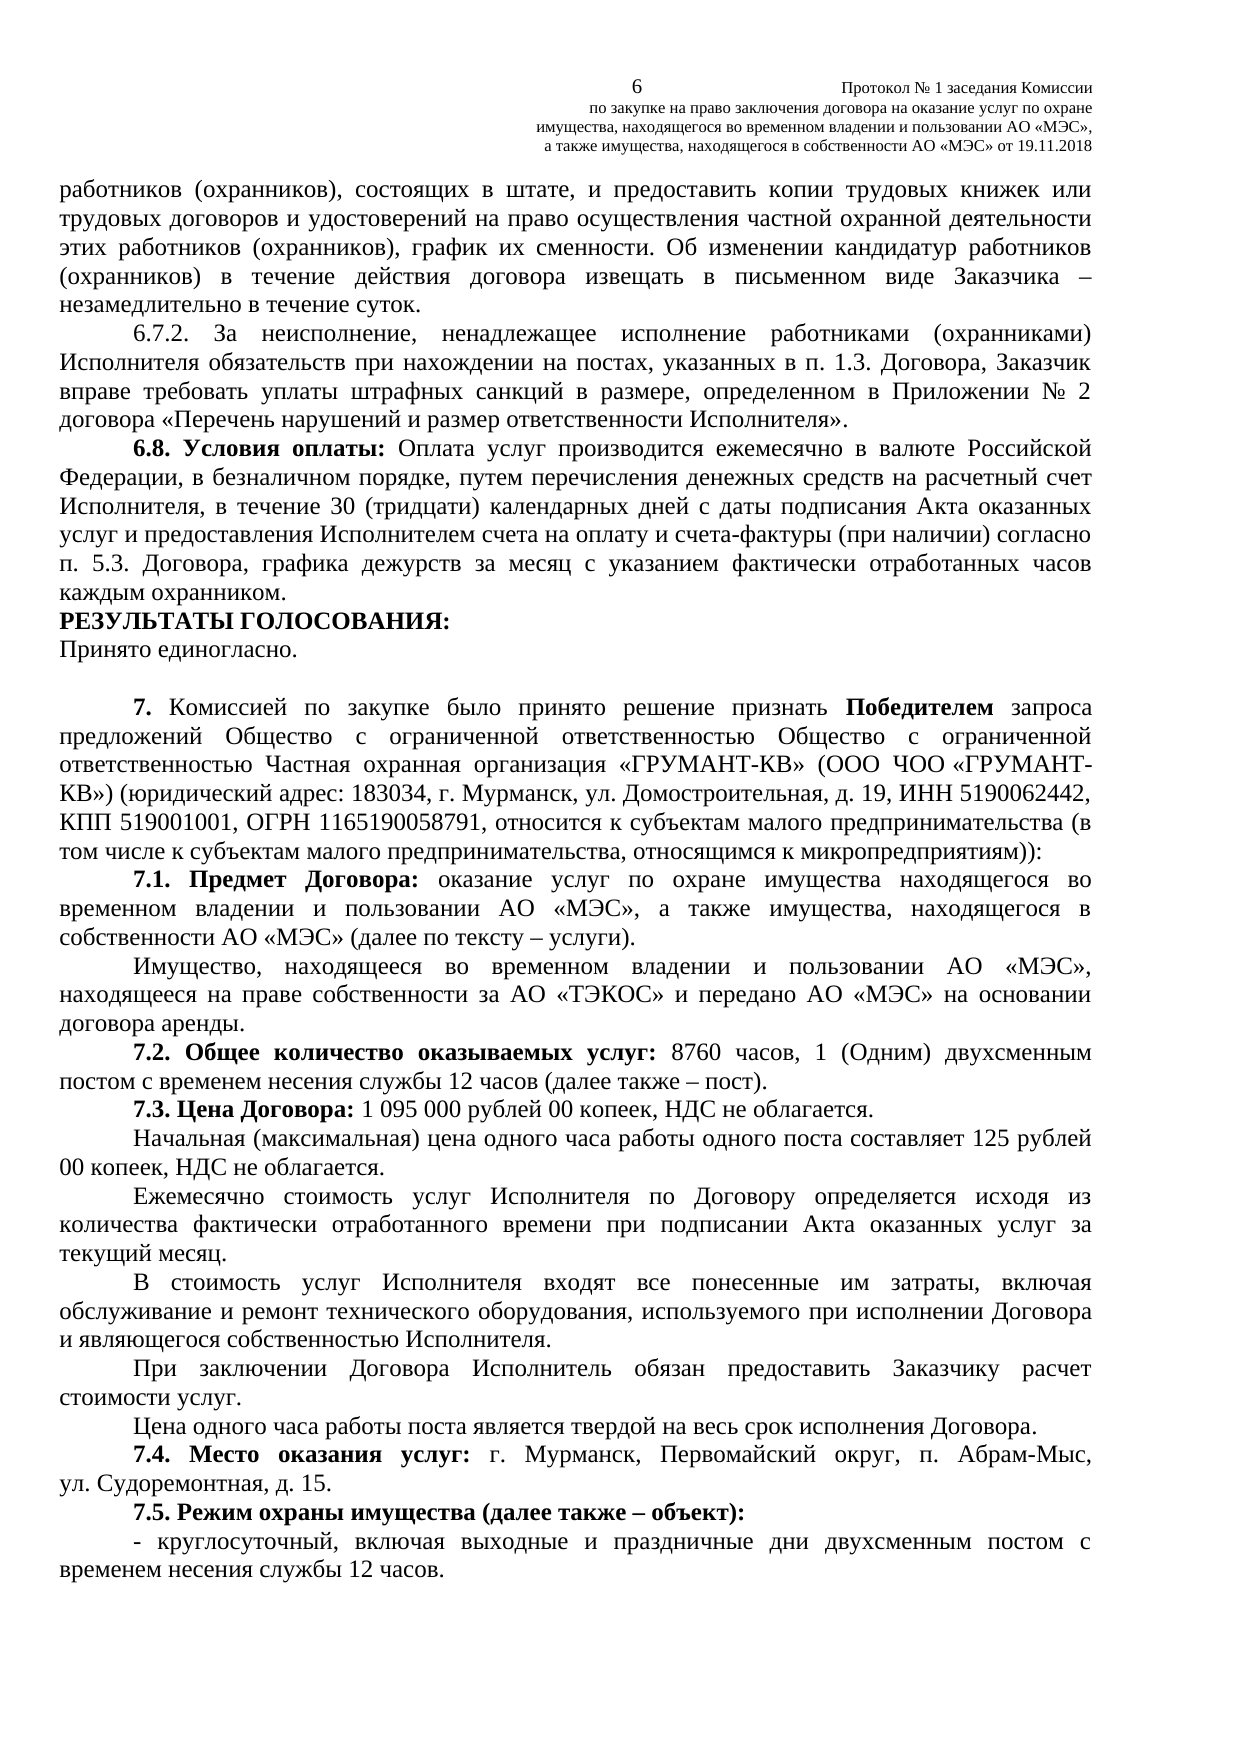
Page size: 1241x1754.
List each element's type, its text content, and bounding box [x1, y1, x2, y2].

text 7.5. Режим охраны имущества (далее также – объект): [59, 1497, 1092, 1526]
text Имущество, находящееся во временном владении и пользовании АО «МЭС», находящееся на праве собственности за АО «ТЭКОС» и передано АО «МЭС» на основании договора аренды. [59, 951, 1092, 1037]
text 6.7.2. За неисполнение, ненадлежащее исполнение работниками (охранниками) Исполнителя обязательств при нахождении на постах, указанных в п. 1.3. Договора, Заказчик вправе требовать уплаты штрафных санкций в размере, определенном в Приложении № 2 договора «Перечень нарушений и размер ответственности Исполнителя». [59, 318, 1092, 433]
text В стоимость услуг Исполнителя входят все понесенные им затраты, включая обслуживание и ремонт технического оборудования, используемого при исполнении Договора и являющегося собственностью Исполнителя. [59, 1267, 1092, 1353]
text 7.4. Место оказания услуг: г. Мурманск, Первомайский округ, п. Абрам-Мыс, ул. Судоремонтная, д. 15. [59, 1439, 1092, 1497]
text 7.2. Общее количество оказываемых услуг: 8760 часов, 1 (Одним) двухсменным постом с временем несения службы 12 часов (далее также – пост). [59, 1037, 1092, 1094]
text Ежемесячно стоимость услуг Исполнителя по Договору определяется исходя из количества фактически отработанного времени при подписании Акта оказанных услуг за текущий месяц. [59, 1181, 1092, 1267]
text - круглосуточный, включая выходные и праздничные дни двухсменным постом с временем несения службы 12 часов. [59, 1526, 1092, 1583]
text РЕЗУЛЬТАТЫ ГОЛОСОВАНИЯ: [59, 606, 1092, 634]
text 6.8. Условия оплаты: Оплата услуг производится ежемесячно в валюте Российской Федерации, в безналичном порядке, путем перечисления денежных средств на расчетный счет Исполнителя, в течение 30 (тридцати) календарных дней с даты подписания Акта оказанных услуг и предоставления Исполнителем счета на оплату и счета-фактуры (при наличии) согласно п. 5.3. Договора, графика дежурств за месяц с указанием фактически отработанных часов каждым охранником. [59, 433, 1092, 606]
text 7.3. Цена Договора: 1 095 000 рублей 00 копеек, НДС не облагается. [59, 1094, 1092, 1123]
list 7. Комиссией по закупке было принято решение признать Победителем запроса предложений Общество с ограниченной ответственностью Общество с ограниченной ответственностью Частная охранная организация «ГРУМАНТ-КВ» (ООО ЧОО «ГРУМАНТ-КВ») (юридический адрес: 183034, г. Мурманск, ул. Домостроительная, д. 19, ИНН 5190062442, КПП 519001001, ОГРН 1165190058791, относится к субъектам малого предпринимательства (в том числе к субъектам малого предпринимательства, относящимся к микропредприятиям)): [59, 692, 1092, 864]
text 7.1. Предмет Договора: оказание услуг по охране имущества находящегося во временном владении и пользовании АО «МЭС», а также имущества, находящегося в собственности АО «МЭС» (далее по тексту – услуги). [59, 864, 1092, 951]
text При заключении Договора Исполнитель обязан предоставить Заказчику расчет стоимости услуг. [59, 1353, 1092, 1411]
text Принято единогласно. [59, 634, 1092, 663]
text Цена одного часа работы поста является твердой на весь срок исполнения Договора. [59, 1411, 1092, 1439]
text Начальная (максимальная) цена одного часа работы одного поста составляет 125 рублей 00 копеек, НДС не облагается. [59, 1123, 1092, 1181]
